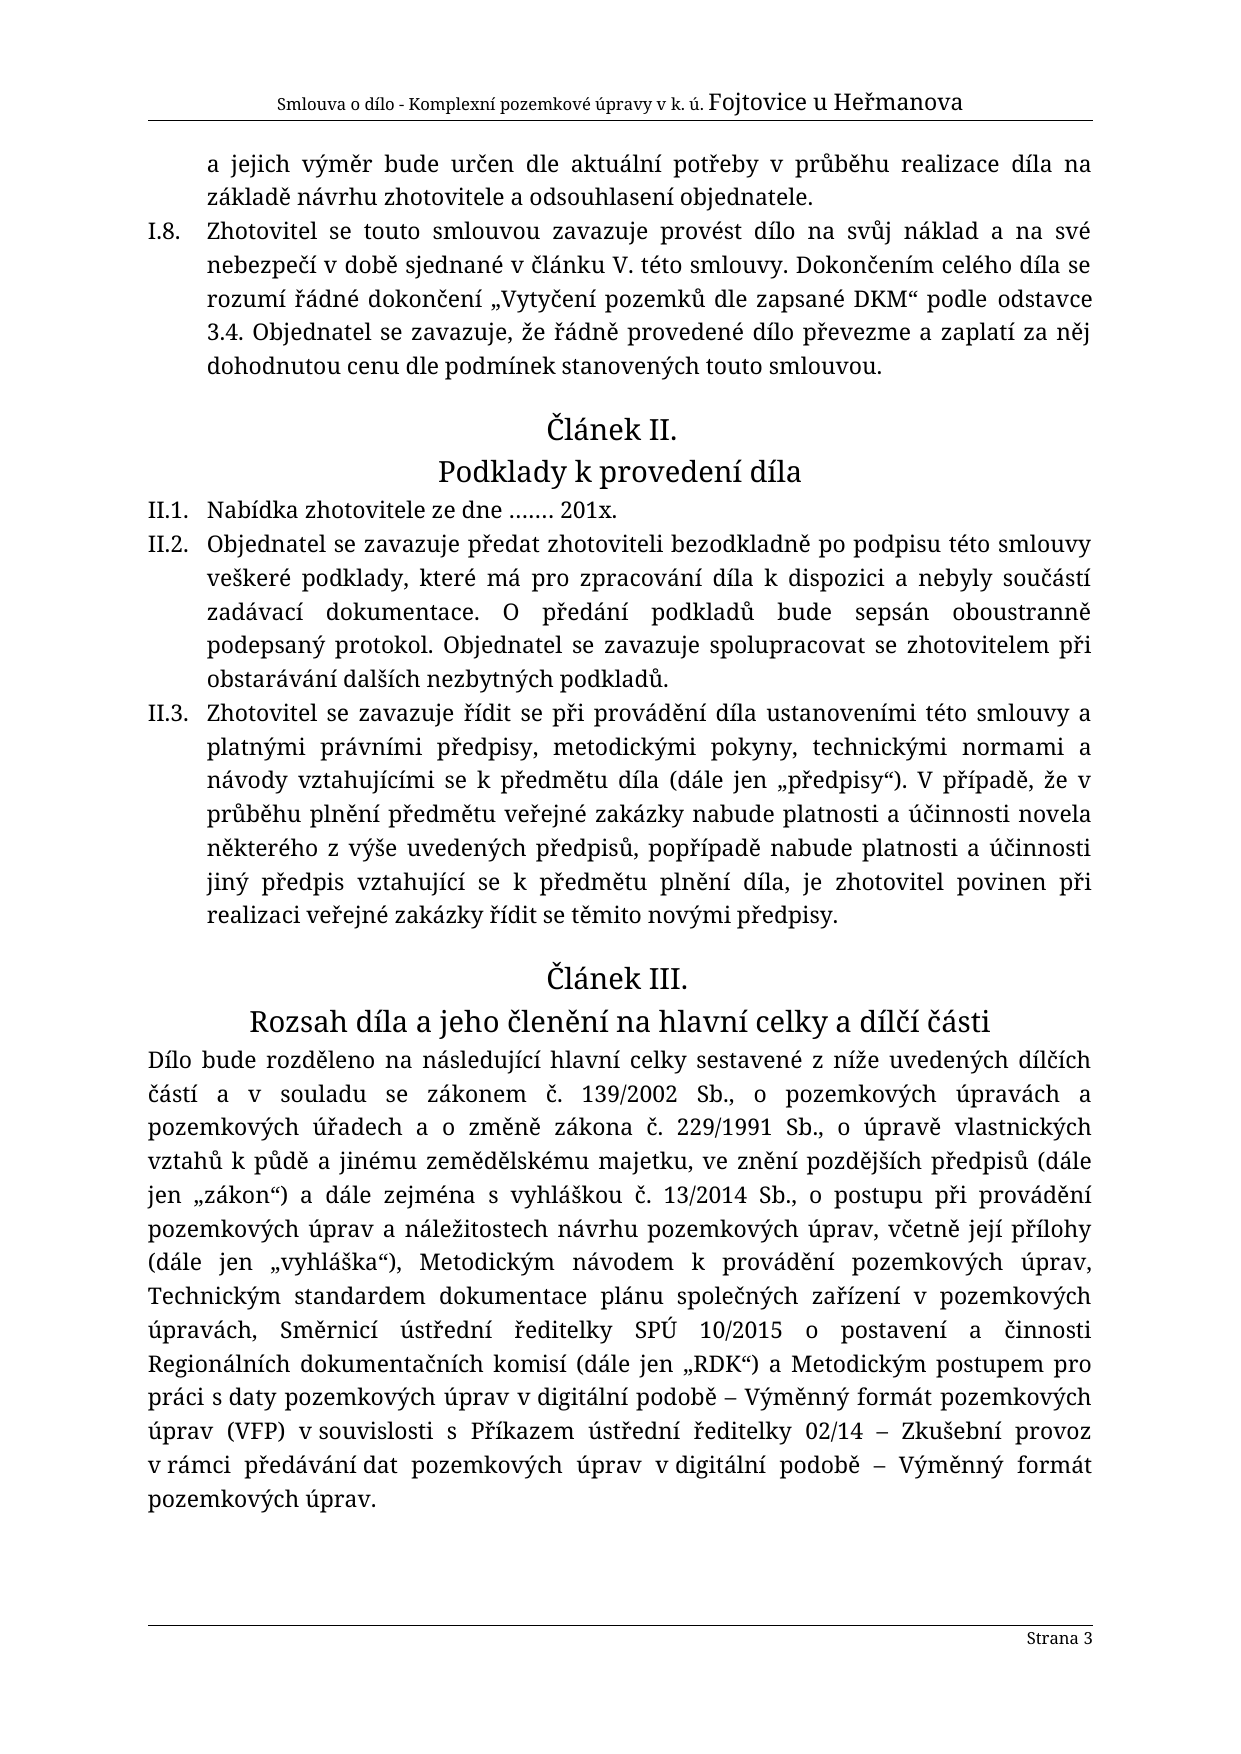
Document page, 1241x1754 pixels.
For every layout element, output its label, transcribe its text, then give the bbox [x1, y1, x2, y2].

text Dílo bude rozděleno na následující hlavní celky sestavené z níže uvedených dílčích částí a v souladu se zákonem č. 139/2002 Sb., o pozemkových úpravách a pozemkových úřadech a o změně zákona č. 229/1991 Sb., o úpravě vlastnických vztahů k půdě a jinému zemědělskému majetku, ve znění pozdějších předpisů (dále jen „zákon“) a dále zejména s vyhláškou č. 13/2014 Sb., o postupu při provádění pozemkových úprav a náležitostech návrhu pozemkových úprav, včetně její přílohy (dále jen „vyhláška“), Metodickým návodem k provádění pozemkových úprav, Technickým standardem dokumentace plánu společných zařízení v pozemkových úpravách, Směrnicí ústřední ředitelky SPÚ 10/2015 o postavení a činnosti Regionálních dokumentačních komisí (dále jen „RDK“) a Metodickým postupem pro práci s daty pozemkových úprav v digitální podobě – Výměnný formát pozemkových úprav (VFP) v souvislosti s Příkazem ústřední ředitelky 02/14 – Zkušební provoz v rámci předávání dat pozemkových úprav v digitální podobě – Výměnný formát pozemkových úprav. [148, 1044, 1093, 1514]
list Objednatel se zavazuje předat zhotoviteli bezodkladně po podpisu této smlouvy veškeré podklady, které má pro zpracování díla k dispozici a nebyly součástí zadávací dokumentace. O předání podkladů bude sepsán oboustranně podepsaný protokol. Objednatel se zavazuje spolupracovat se zhotovitelem při obstarávání dalších nezbytných podkladů. [148, 528, 1093, 694]
list Zhotovitel se zavazuje řídit se při provádění díla ustanoveními této smlouvy a platnými právními předpisy, metodickými pokyny, technickými normami a návody vztahujícími se k předmětu díla (dále jen „předpisy“). V případě, že v průběhu plnění předmětu veřejné zakázky nabude platnosti a účinnosti novela některého z výše uvedených předpisů, popřípadě nabude platnosti a účinnosti jiný předpis vztahující se k předmětu plnění díla, je zhotovitel povinen při realizaci veřejné zakázky řídit se těmito novými předpisy. [148, 697, 1093, 931]
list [148, 148, 1093, 213]
list Nabídka zhotovitele ze dne ……. 201x. [148, 494, 1093, 526]
list Zhotovitel se touto smlouvou zavazuje provést dílo na svůj náklad a na své nebezpečí v době sjednané v článku V. této smlouvy. Dokončením celého díla se rozumí řádné dokončení „Vytyčení pozemků dle zapsané DKM“ podle odstavce 3.4. Objednatel se zavazuje, že řádně provedené dílo převezme a zaplatí za něj dohodnutou cenu dle podmínek stanovených touto smlouvou. [148, 215, 1093, 381]
subtitle Podklady k provedení díla [148, 409, 1093, 491]
subtitle Rozsah díla a jeho členění na hlavní celky a dílčí části [148, 958, 1093, 1041]
